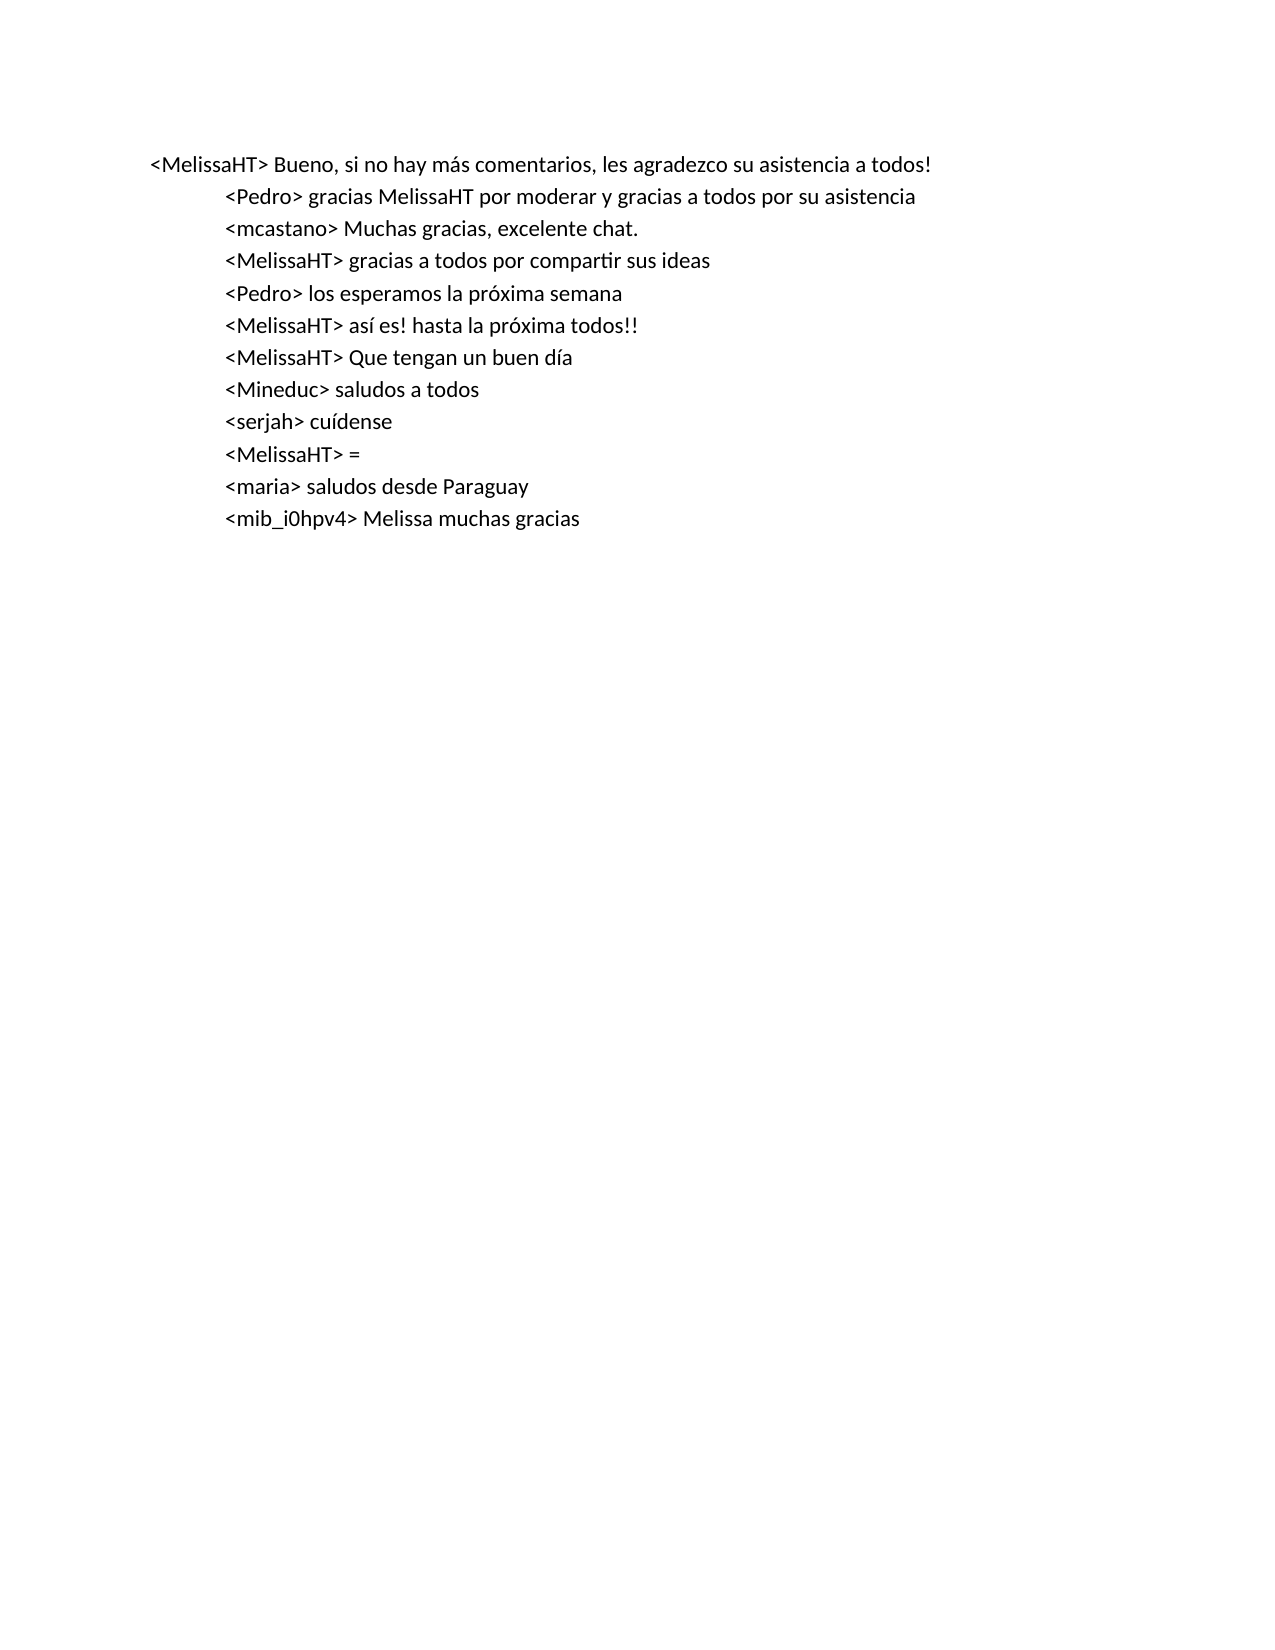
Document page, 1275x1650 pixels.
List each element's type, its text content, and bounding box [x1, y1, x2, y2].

text <MelissaHT> gracias a todos por compartir sus ideas [225, 247, 1125, 274]
text <MelissaHT> Bueno, si no hay más comentarios, les agradezco su asistencia a todos! [150, 150, 1125, 178]
text <serjah> cuídense [225, 407, 1125, 436]
text <MelissaHT> = [225, 440, 1125, 468]
text <MelissaHT> así es! hasta la próxima todos!! [225, 311, 1125, 339]
text <MelissaHT> Que tengan un buen día [225, 343, 1125, 371]
text <Pedro> gracias MelissaHT por moderar y gracias a todos por su asistencia [225, 182, 1125, 210]
text <Pedro> los esperamos la próxima semana [225, 279, 1125, 307]
text <Mineduc> saludos a todos [225, 375, 1125, 403]
text <mib_i0hpv4> Melissa muchas gracias [225, 504, 1125, 532]
text <maria> saludos desde Paraguay [225, 472, 1125, 500]
text <mcastano> Muchas gracias, excelente chat. [225, 214, 1125, 242]
